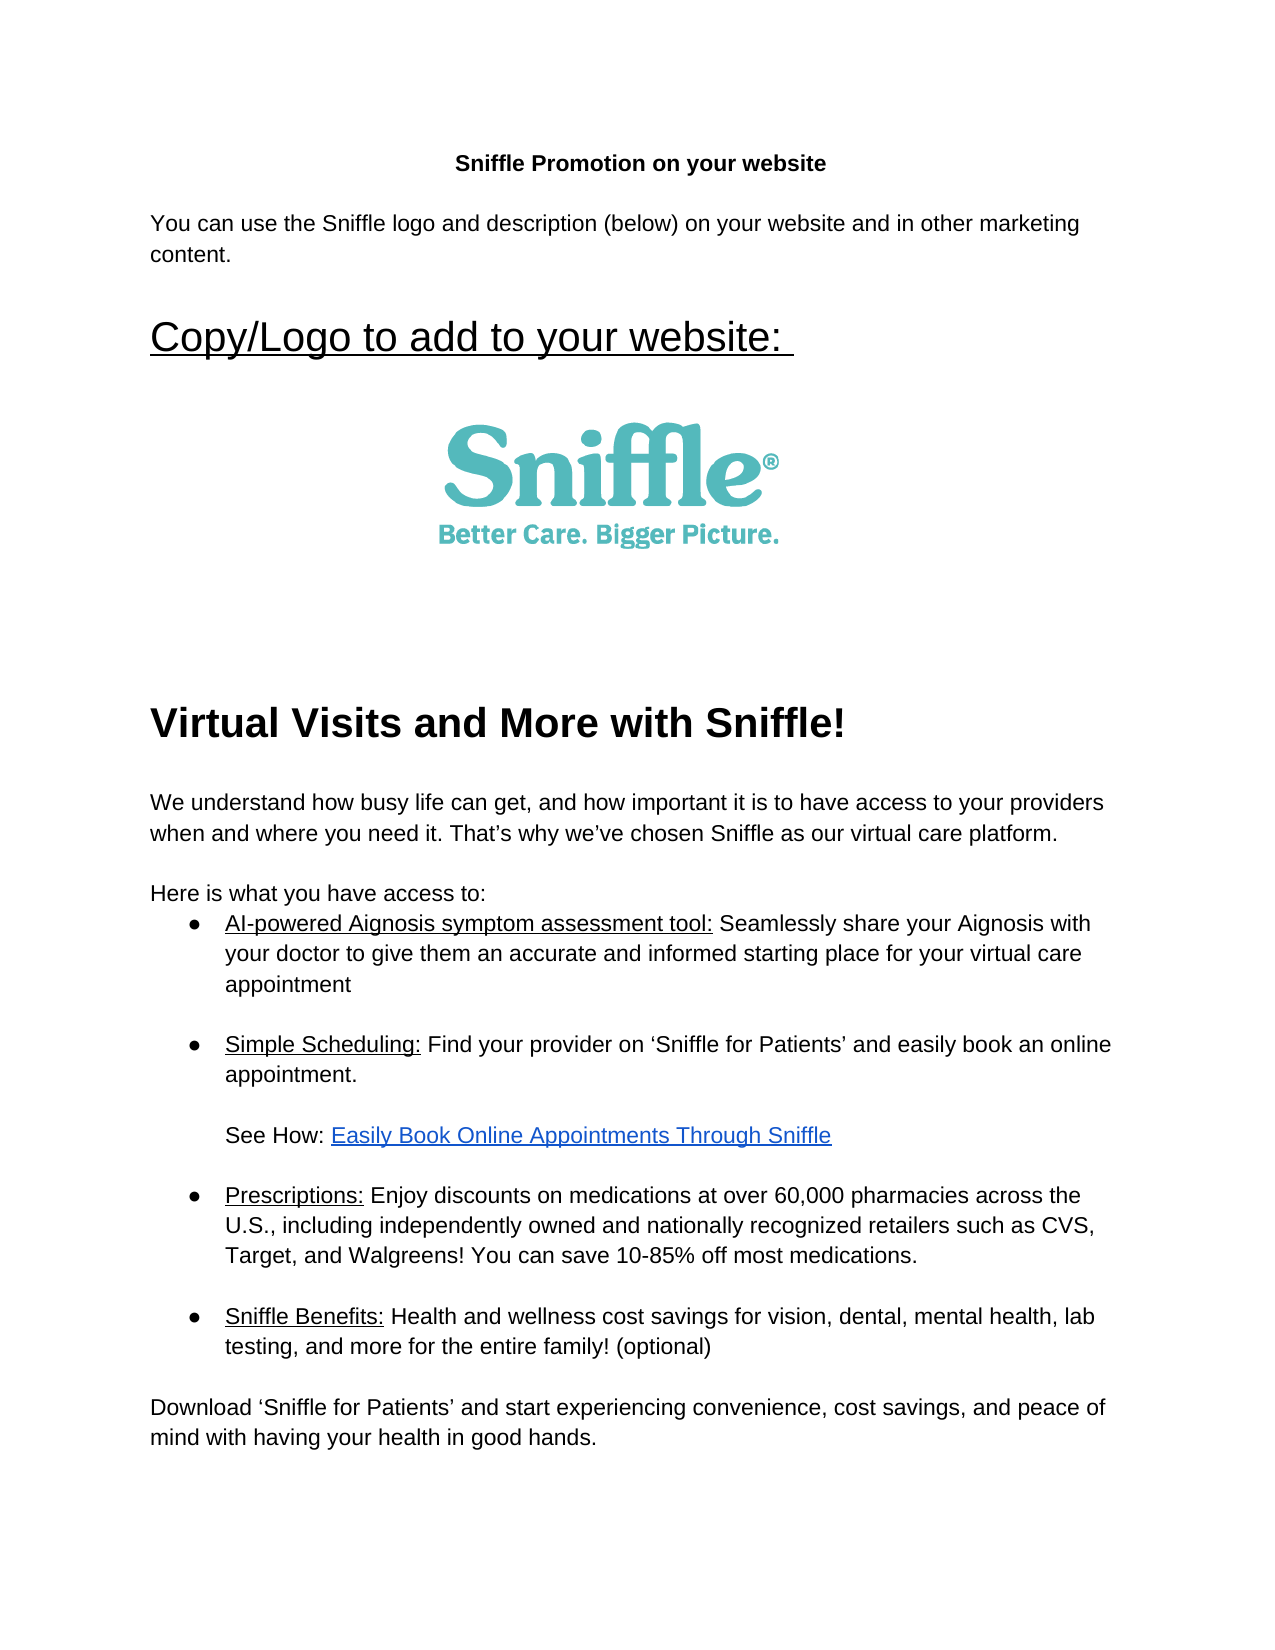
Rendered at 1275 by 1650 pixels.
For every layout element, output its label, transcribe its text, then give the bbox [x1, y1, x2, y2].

list Sniffle Benefits: Health and wellness cost savings for vision, dental, mental health, lab testing, and more for the entire family! (optional) [187, 1303, 1125, 1359]
list AI-powered Aignosis symptom assessment tool: Seamlessly share your Aignosis with your doctor to give them an accurate and informed starting place for your virtual care appointment [187, 910, 1125, 997]
text Sniffle Promotion on your website [150, 150, 1125, 176]
text Here is what you have access to: [150, 880, 1125, 906]
subtitle Copy/Logo to add to your website: [150, 312, 1125, 360]
list Prescriptions: Enjoy discounts on medications at over 60,000 pharmacies across the U.S., including independently owned and nationally recognized retailers such as CVS, Target, and Walgreens! You can save 10-85% off most medications. [187, 1182, 1125, 1269]
text See How: Easily Book Online Appointments Through Sniffle [225, 1122, 1125, 1148]
subtitle Virtual Visits and More with Sniffle! [150, 699, 1125, 747]
text Download ‘Sniffle for Patients’ and start experiencing convenience, cost savings, and peace of mind with having your health in good hands. [150, 1393, 1125, 1450]
list Simple Scheduling: Find your provider on ‘Sniffle for Patients’ and easily book an online appointment. [187, 1031, 1125, 1088]
text We understand how busy life can get, and how important it is to have access to your providers when and where you need it. That’s why we’ve chosen Sniffle as our virtual care platform. [150, 789, 1125, 846]
picture [439, 422, 779, 549]
text You can use the Sniffle logo and description (below) on your website and in other marketing content. [150, 210, 1125, 267]
